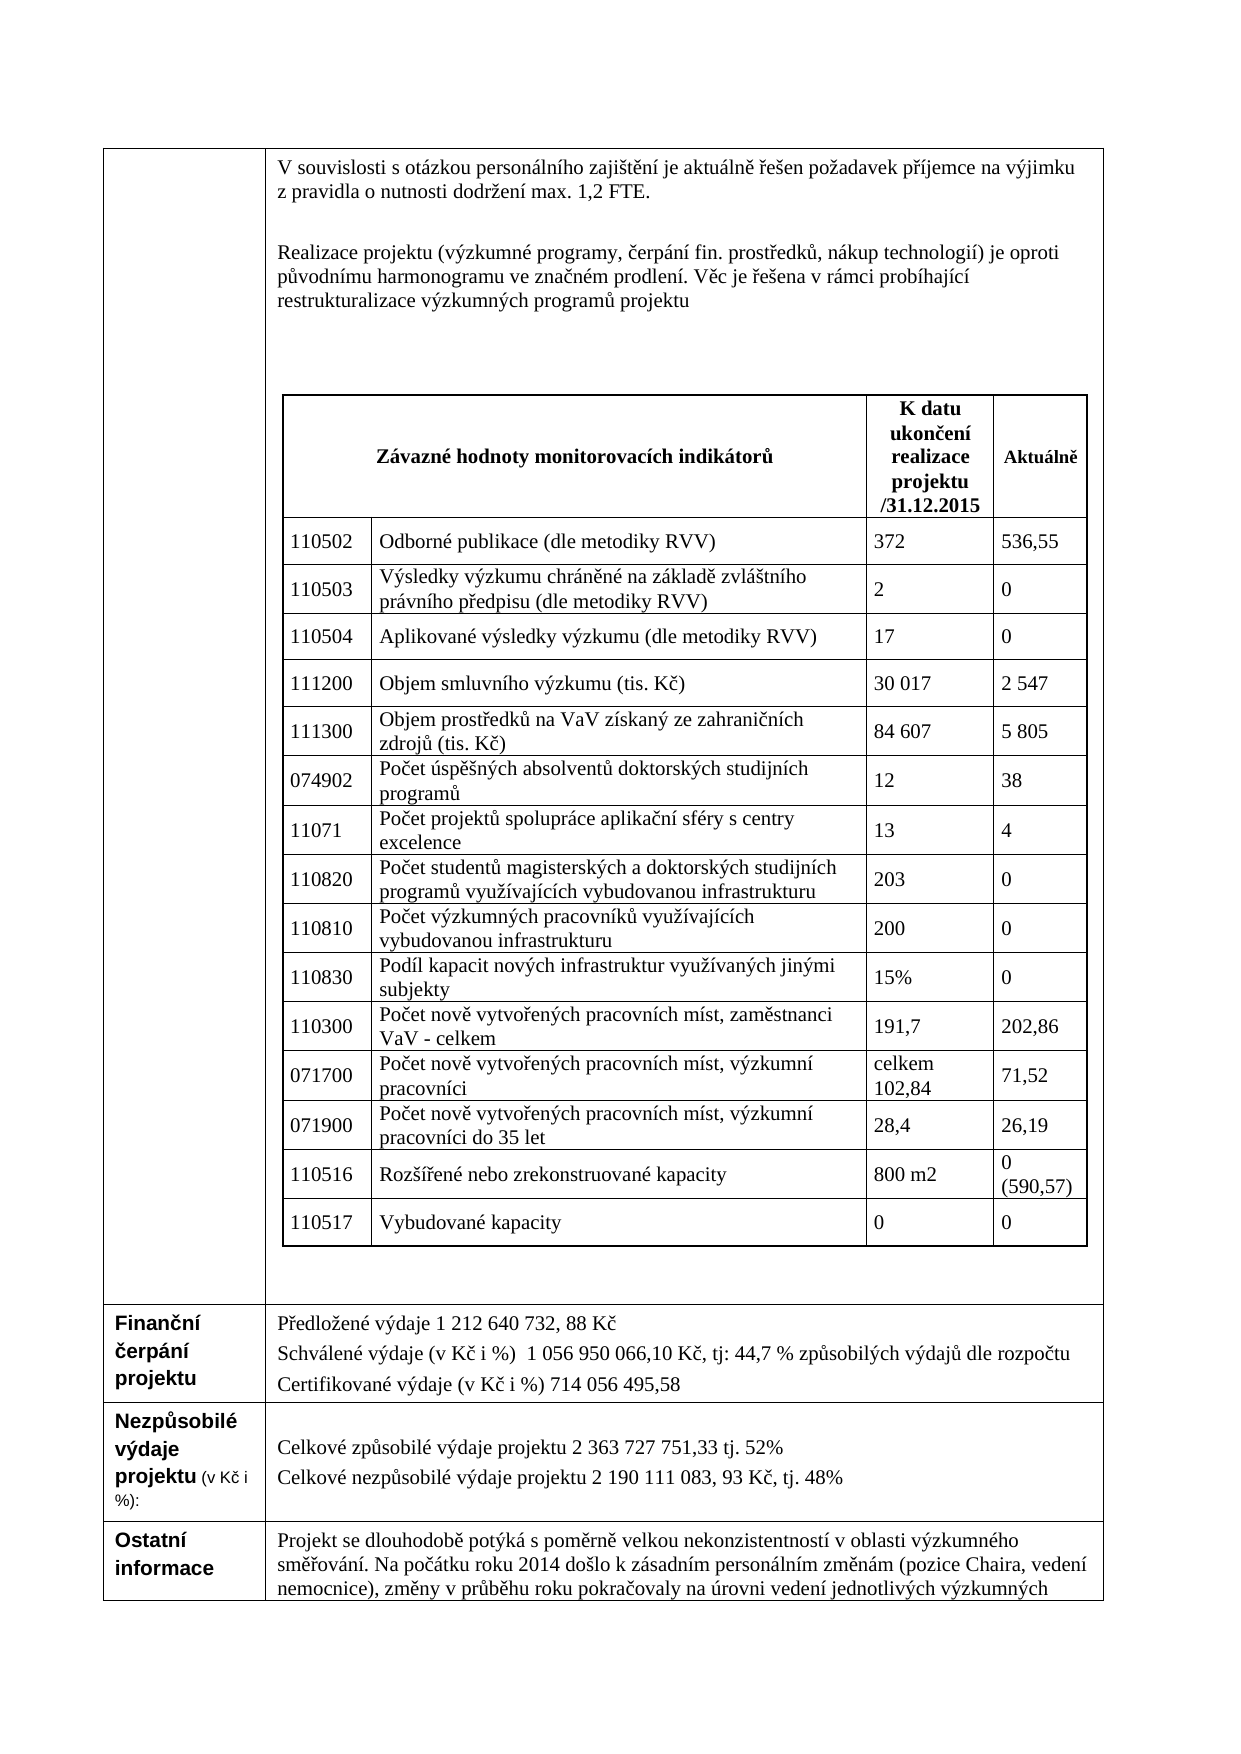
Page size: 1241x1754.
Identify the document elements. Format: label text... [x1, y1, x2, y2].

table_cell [266, 149, 1103, 1304]
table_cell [104, 1522, 265, 1600]
table_cell Finanční čerpání projektu [104, 1305, 265, 1402]
table_cell Předložené výdaje 1 212 640 732, 88 Kč Schválené výdaje (v Kč i %) 1 056 950 066,10 Kč, tj: 44,7 % způsobilých výdajů dle rozpočtu Certifikované výdaje (v Kč i %) 714 056 495,58 [266, 1305, 1103, 1402]
table_cell Celkové způsobilé výdaje projektu 2 363 727 751,33 tj. 52% Celkové nezpůsobilé výdaje projektu 2 190 111 083, 93 Kč, tj. 48% [266, 1403, 1103, 1521]
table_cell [104, 149, 265, 1304]
table_cell Nezpůsobilé výdaje projektu (v Kč i %): [104, 1403, 265, 1521]
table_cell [266, 1522, 1103, 1600]
